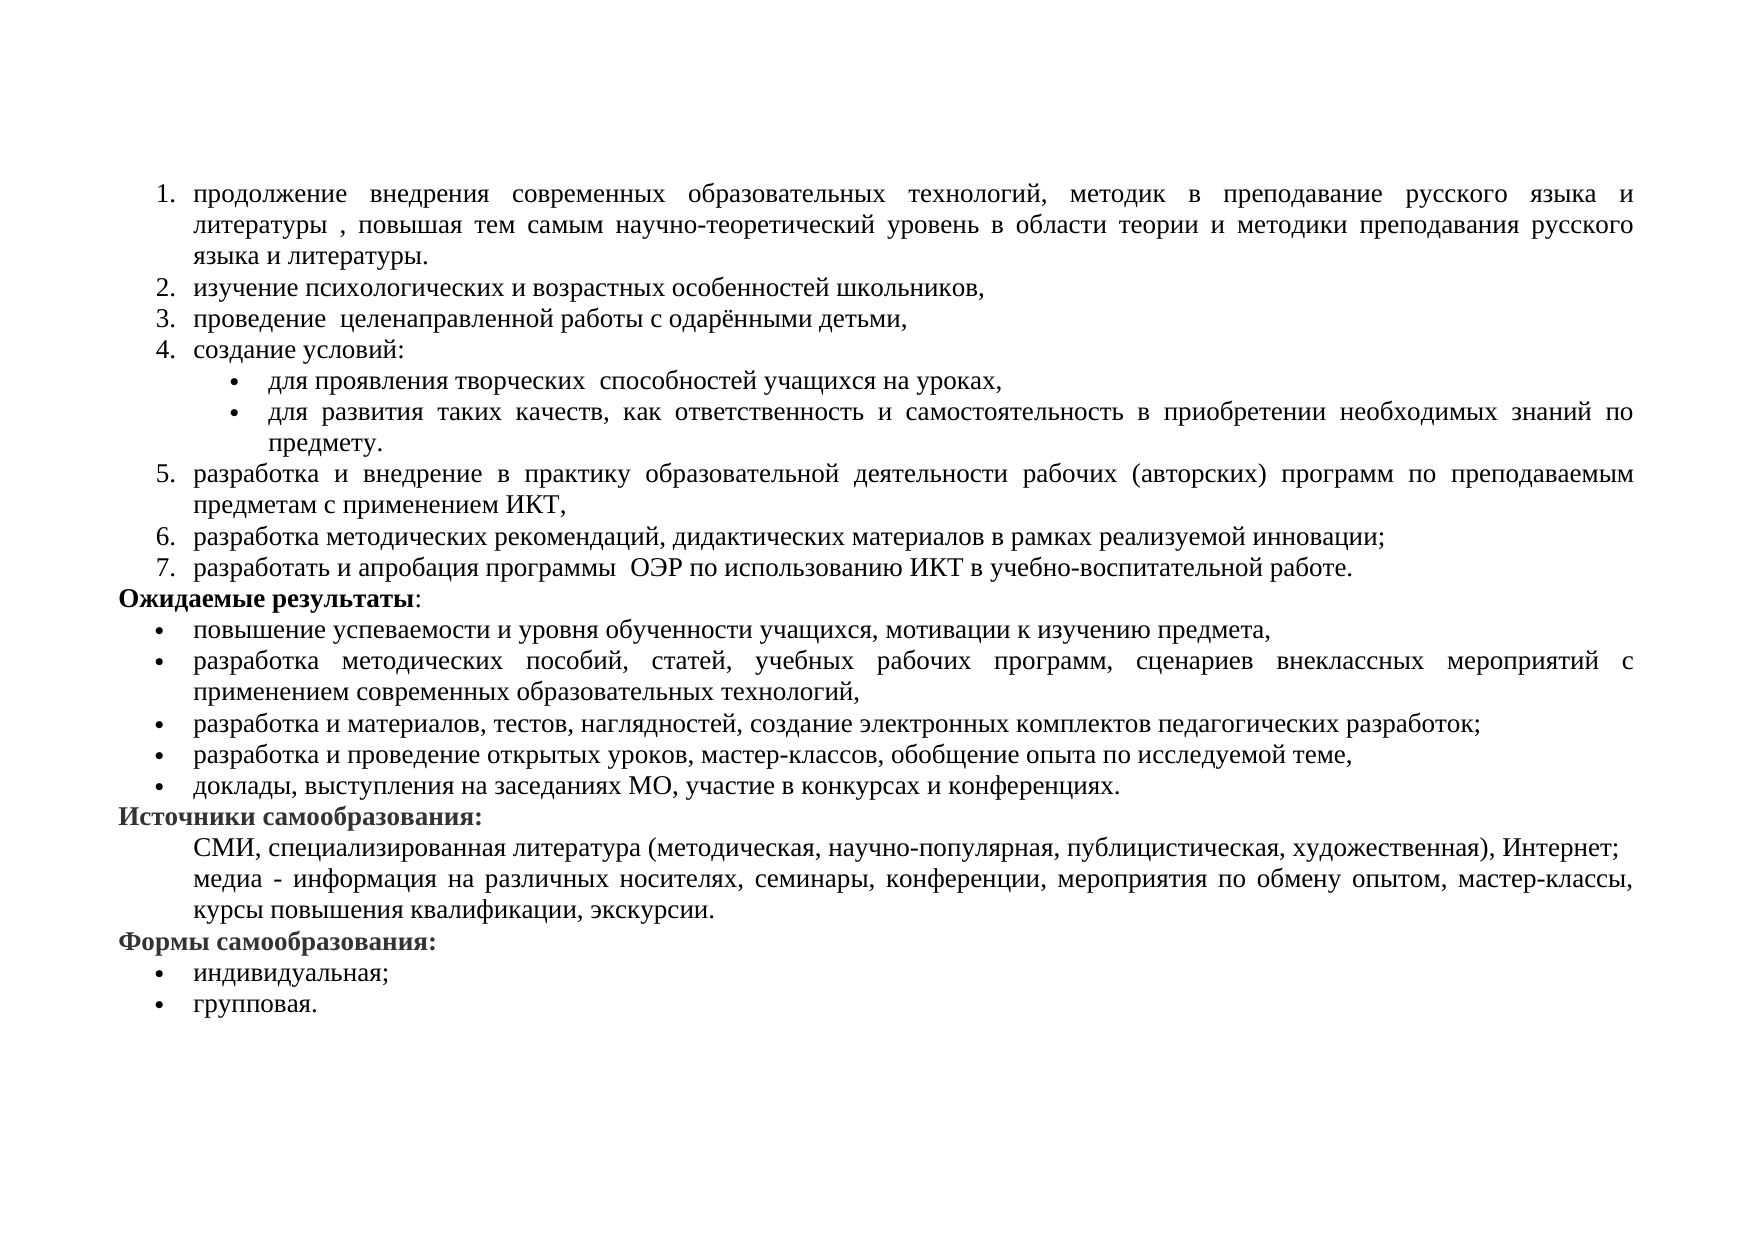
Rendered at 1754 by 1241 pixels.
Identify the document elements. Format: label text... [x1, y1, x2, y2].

list проведение целенаправленной работы с одарёнными детьми, [156, 302, 1636, 333]
list разработка и проведение открытых уроков, мастер-классов, обобщение опыта по исследуемой теме, [156, 738, 1636, 769]
list для развития таких качеств, как ответственность и самостоятельность в приобретении необходимых знаний по предмету. [231, 395, 1636, 457]
list разработать и апробация программы ОЭР по использованию ИКТ в учебно-воспитательной работе. [156, 551, 1636, 582]
list индивидуальная; [156, 956, 1636, 987]
text Ожидаемые результаты: [118, 582, 1636, 613]
text Источники самообразования: [118, 800, 1636, 831]
text СМИ, специализированная литература (методическая, научно-популярная, публицистическая, художественная), Интернет; [193, 831, 1636, 862]
list разработка методических рекомендаций, дидактических материалов в рамках реализуемой инновации; [156, 520, 1636, 551]
list создание условий: [156, 333, 1636, 364]
list продолжение внедрения современных образовательных технологий, методик в преподавание русского языка и литературы , повышая тем самым научно-теоретический уровень в области теории и методики преподавания русского языка и литературы. [156, 177, 1636, 271]
list групповая. [156, 987, 1636, 1018]
list разработка и внедрение в практику образовательной деятельности рабочих (авторских) программ по преподаваемым предметам с применением ИКТ, [156, 457, 1636, 520]
text Формы самообразования: [118, 925, 1636, 956]
list повышение успеваемости и уровня обученности учащихся, мотивации к изучению предмета, [156, 613, 1636, 644]
list разработка и материалов, тестов, наглядностей, создание электронных комплектов педагогических разработок; [156, 707, 1636, 738]
list разработка методических пособий, статей, учебных рабочих программ, сценариев внеклассных мероприятий с применением современных образовательных технологий, [156, 644, 1636, 707]
list доклады, выступления на заседаниях МО, участие в конкурсах и конференциях. [156, 769, 1636, 800]
text медиа - информация на различных носителях, семинары, конференции, мероприятия по обмену опытом, мастер-классы, курсы повышения квалификации, экскурсии. [193, 862, 1636, 925]
list изучение психологических и возрастных особенностей школьников, [156, 271, 1636, 302]
list для проявления творческих способностей учащихся на уроках, [231, 364, 1636, 395]
